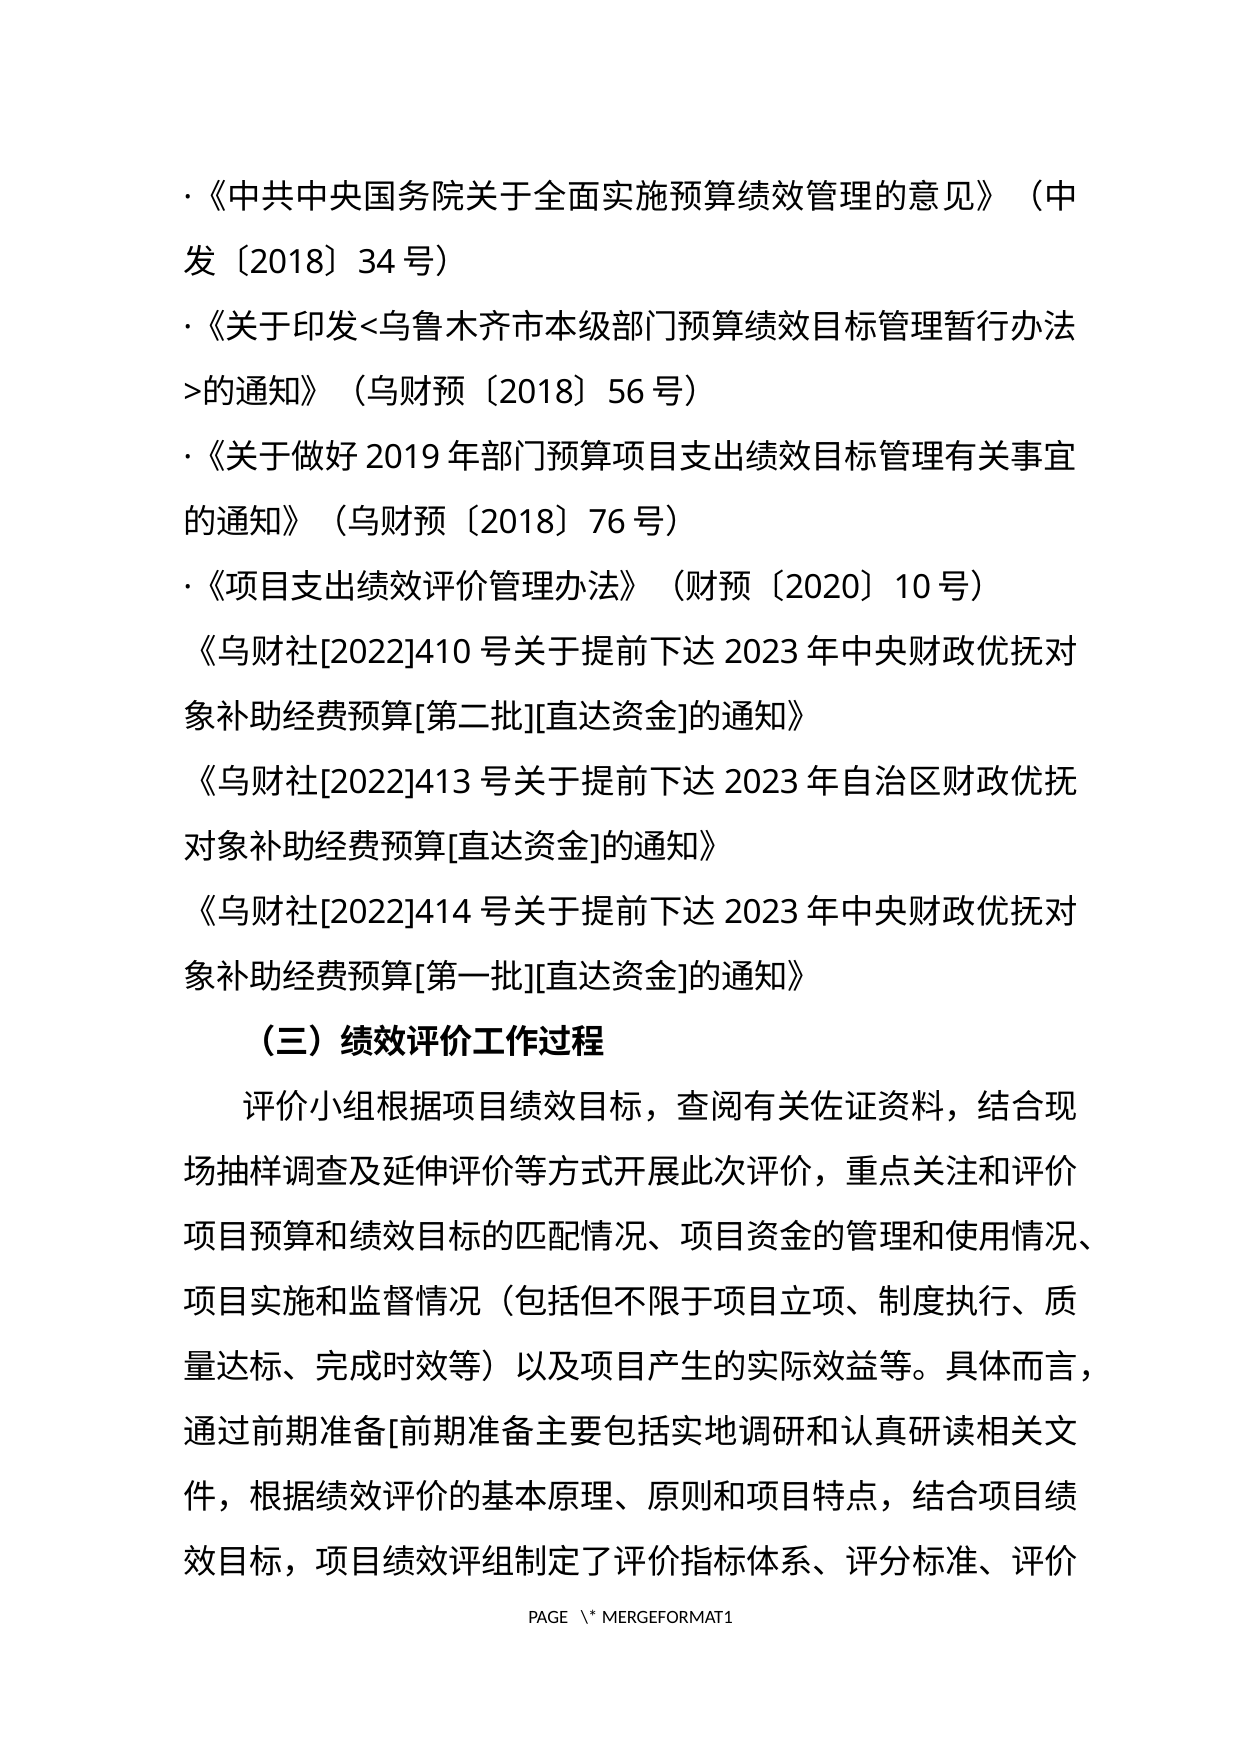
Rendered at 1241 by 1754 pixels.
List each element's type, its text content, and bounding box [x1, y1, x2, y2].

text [183, 162, 1078, 1007]
text （三）绩效评价工作过程 [183, 1007, 1078, 1072]
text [183, 1072, 1078, 1592]
